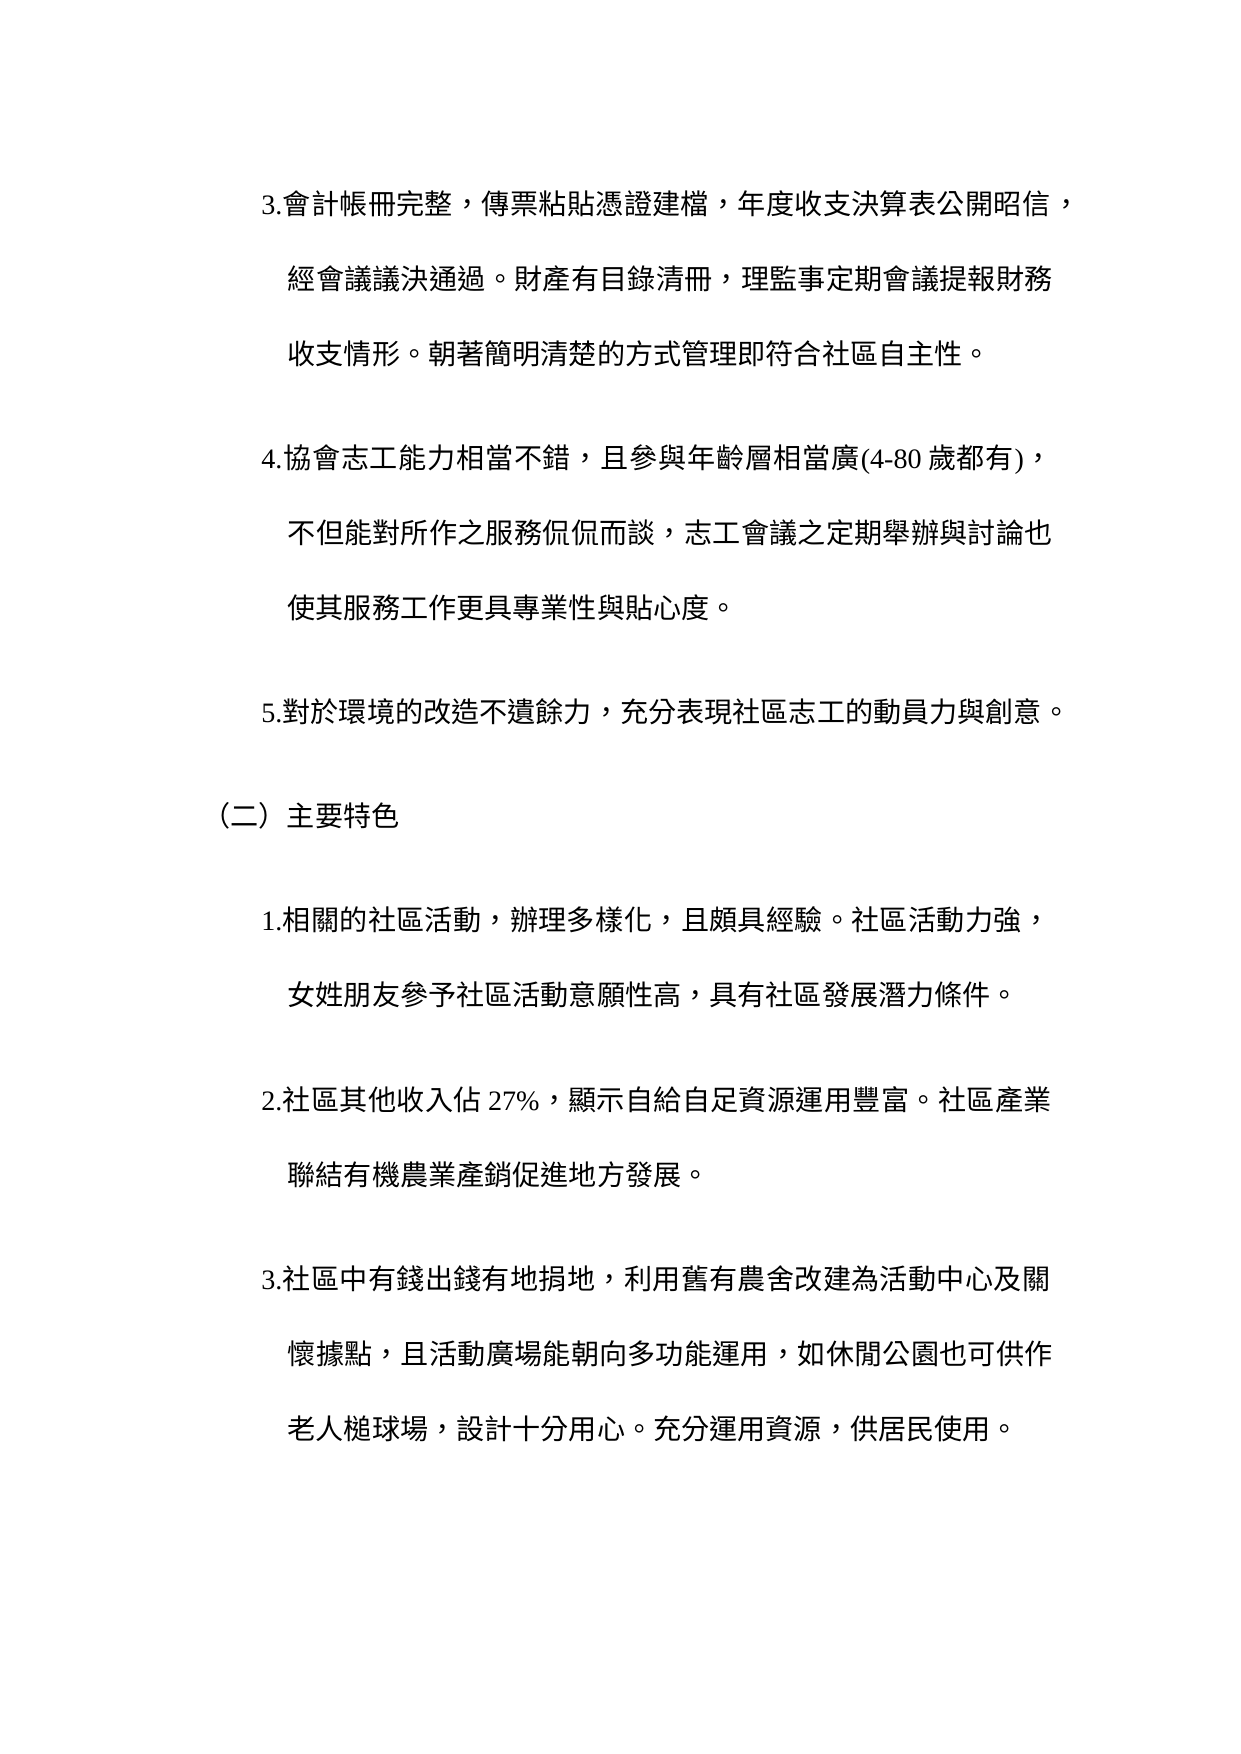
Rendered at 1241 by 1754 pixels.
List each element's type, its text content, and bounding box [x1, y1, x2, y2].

text 4.協會志工能力相當不錯，且參與年齡層相當廣(4-80歲都有)，不但能對所作之服務侃侃而談，志工會議之定期舉辦與討論也使其服務工作更具專業性與貼心度。 [261, 419, 1053, 644]
text 3.會計帳冊完整，傳票粘貼憑證建檔，年度收支決算表公開昭信，經會議議決通過。財產有目錄清冊，理監事定期會議提報財務收支情形。朝著簡明清楚的方式管理即符合社區自主性。 [261, 164, 1053, 389]
text 1.相關的社區活動，辦理多樣化，且頗具經驗。社區活動力強，女姓朋友參予社區活動意願性高，具有社區發展潛力條件。 [261, 881, 1053, 1031]
text 5.對於環境的改造不遺餘力，充分表現社區志工的動員力與創意。 [261, 673, 1053, 748]
text 3.社區中有錢出錢有地捐地，利用舊有農舍改建為活動中心及關懷據點，且活動廣場能朝向多功能運用，如休閒公園也可供作老人槌球場，設計十分用心。充分運用資源，供居民使用。 [261, 1239, 1053, 1464]
text （二）主要特色 [187, 777, 1053, 852]
text 2.社區其他收入佔27%，顯示自給自足資源運用豐富。社區產業聯結有機農業產銷促進地方發展。 [261, 1060, 1053, 1210]
